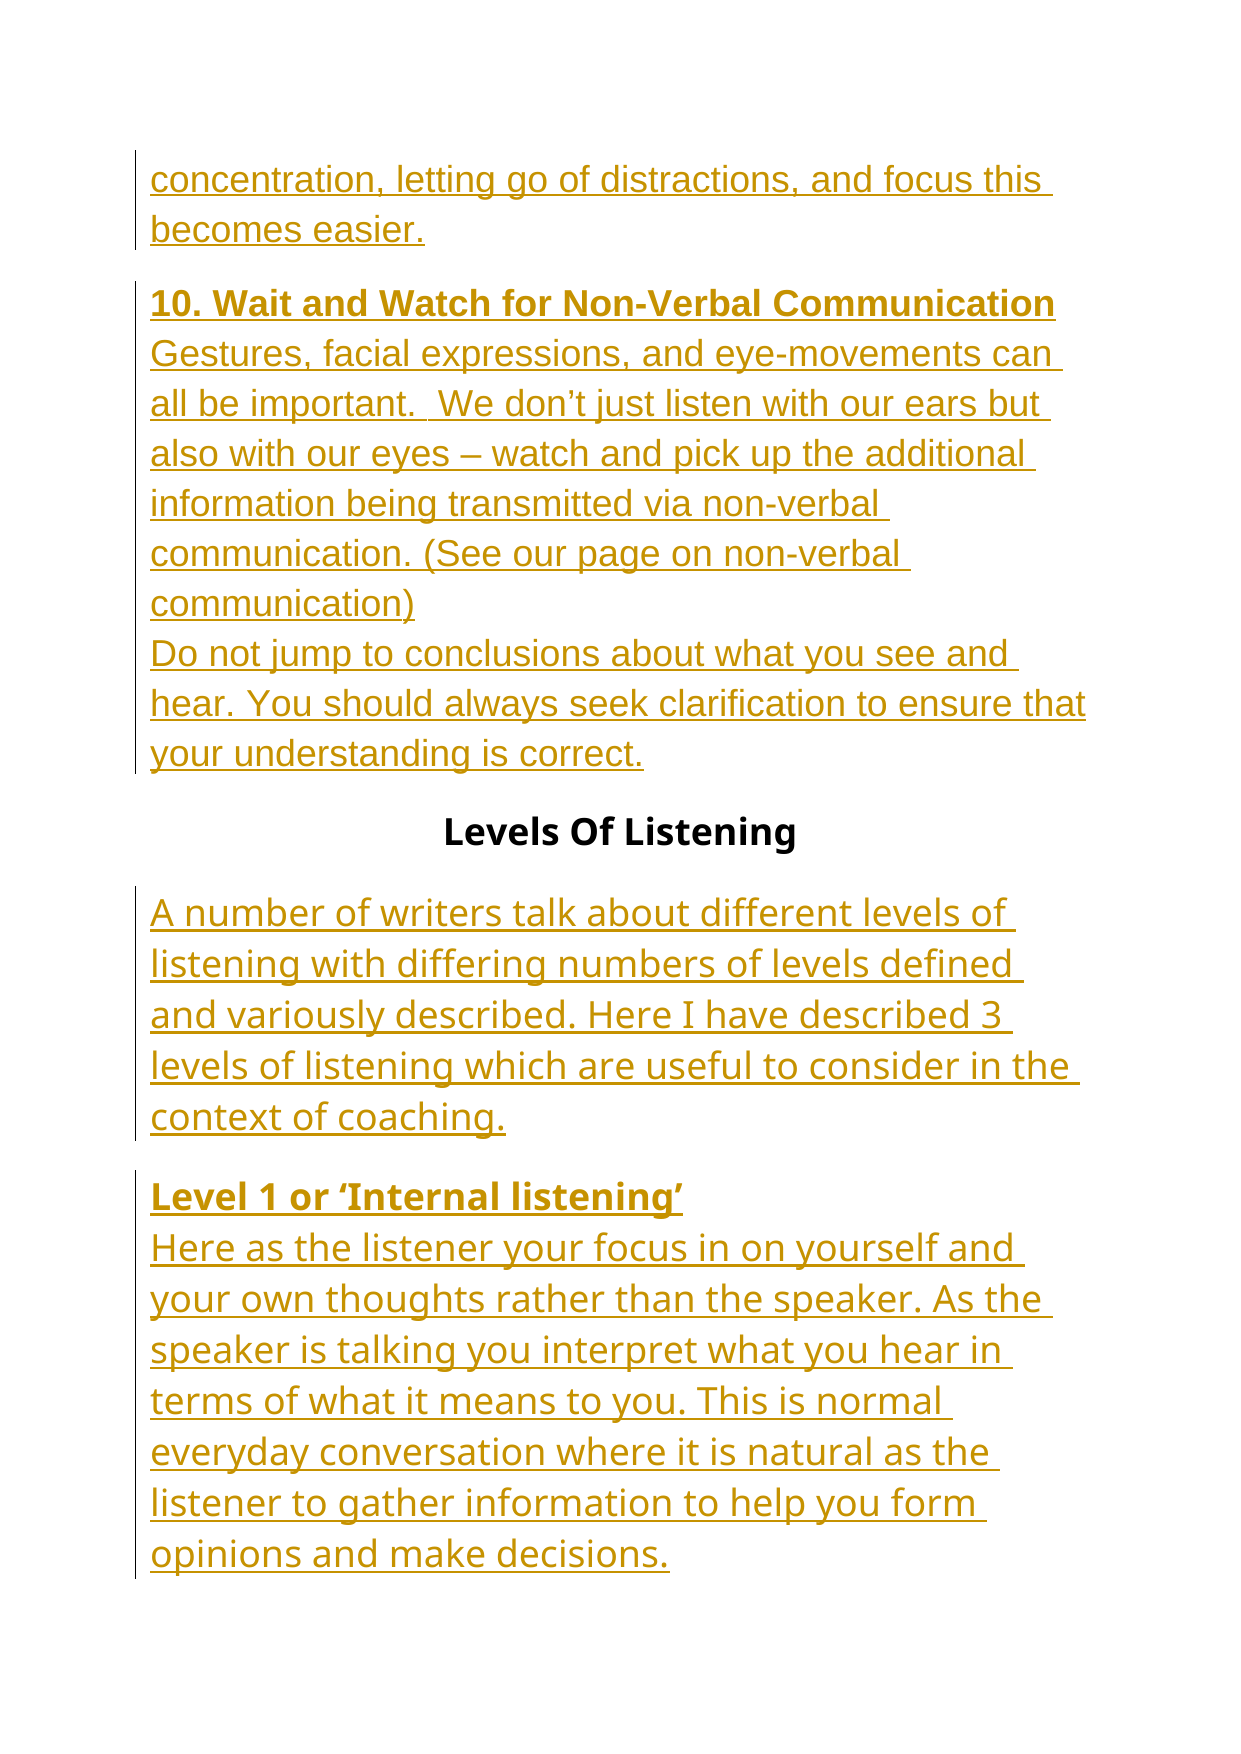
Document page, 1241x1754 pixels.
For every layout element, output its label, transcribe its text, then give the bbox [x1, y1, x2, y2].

subtitle Levels Of Listening [150, 806, 1090, 857]
